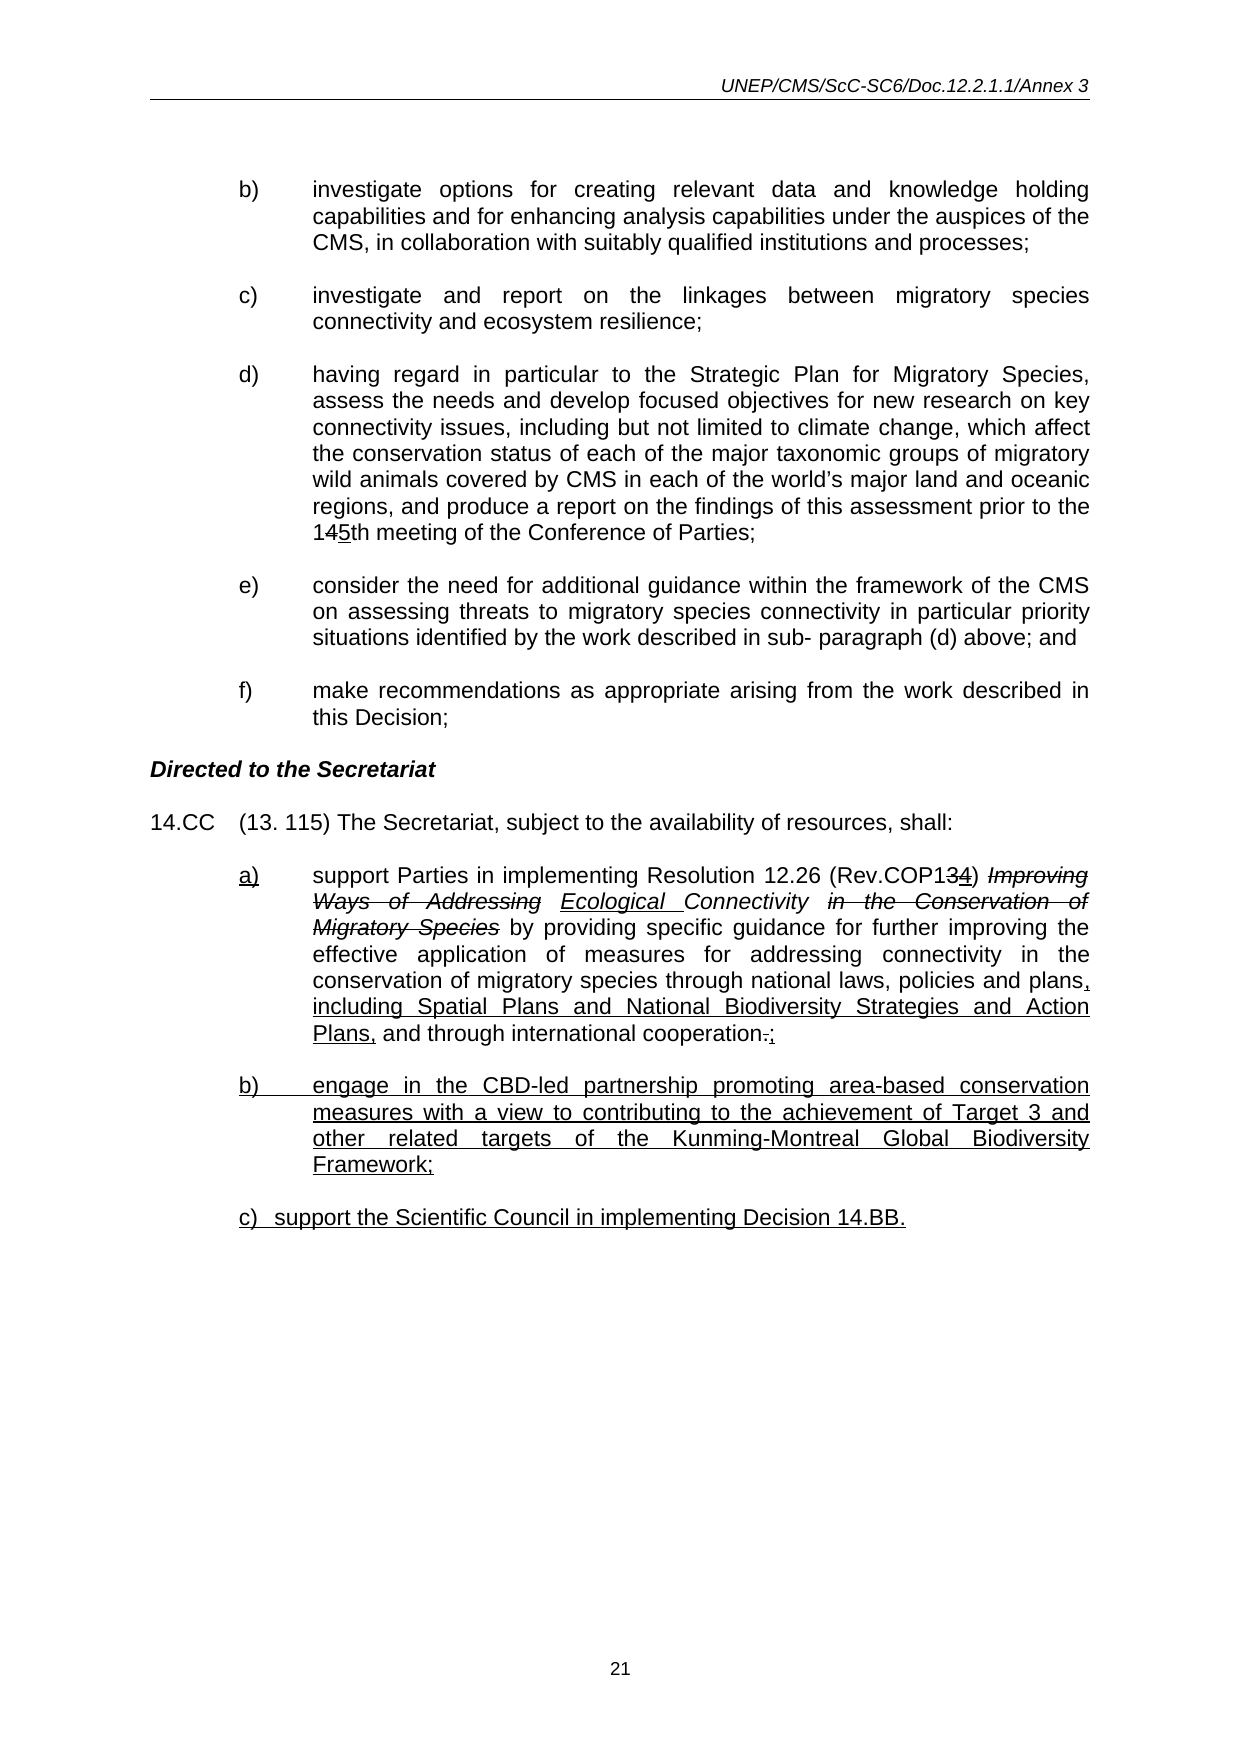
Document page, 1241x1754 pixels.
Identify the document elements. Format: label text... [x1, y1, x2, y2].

text b) engage in the CBD-led partnership promoting area-based conservation measures with a view to contributing to the achievement of Target 3 and other related targets of the Kunming-Montreal Global Biodiversity Framework; [239, 1072, 1090, 1095]
text e) consider the need for additional guidance within the framework of the CMS on assessing threats to migratory species connectivity in particular priority situations identified by the work described in sub- paragraph (d) above; and [239, 572, 1090, 651]
text Directed to the Secretariat [150, 756, 1090, 782]
text 14.CC (13. 115) The Secretariat, subject to the availability of resources, shall: [150, 809, 1090, 835]
text c) support the Scientific Council in implementing Decision 14.BB. [239, 1204, 1090, 1231]
text d) having regard in particular to the Strategic Plan for Migratory Species, assess the needs and develop focused objectives for new research on key connectivity issues, including but not limited to climate change, which affect the conservation status of each of the major taxonomic groups of migratory wild animals covered by CMS in each of the world’s major land and oceanic regions, and produce a report on the findings of this assessment prior to the 145th meeting of the Conference of Parties; [239, 361, 1090, 545]
text f) make recommendations as appropriate arising from the work described in this Decision; [239, 677, 1090, 730]
text b) engage in the CBD-led partnership promoting area-based conservation measures with a view to contributing to the achievement of Target 3 and other related targets of the Kunming-Montreal Global Biodiversity Framework; [239, 1096, 1090, 1178]
text b) investigate options for creating relevant data and knowledge holding capabilities and for enhancing analysis capabilities under the auspices of the CMS, in collaboration with suitably qualified institutions and processes; [239, 176, 1090, 255]
text a) support Parties in implementing Resolution 12.26 (Rev.COP134) Improving Ways of Addressing Ecological Connectivity in the Conservation of Migratory Species by providing specific guidance for further improving the effective application of measures for addressing connectivity in the conservation of migratory species through national laws, policies and plans, including Spatial Plans and National Biodiversity Strategies and Action Plans, and through international cooperation.; [239, 862, 1090, 1046]
text c) investigate and report on the linkages between migratory species connectivity and ecosystem resilience; [239, 282, 1090, 334]
